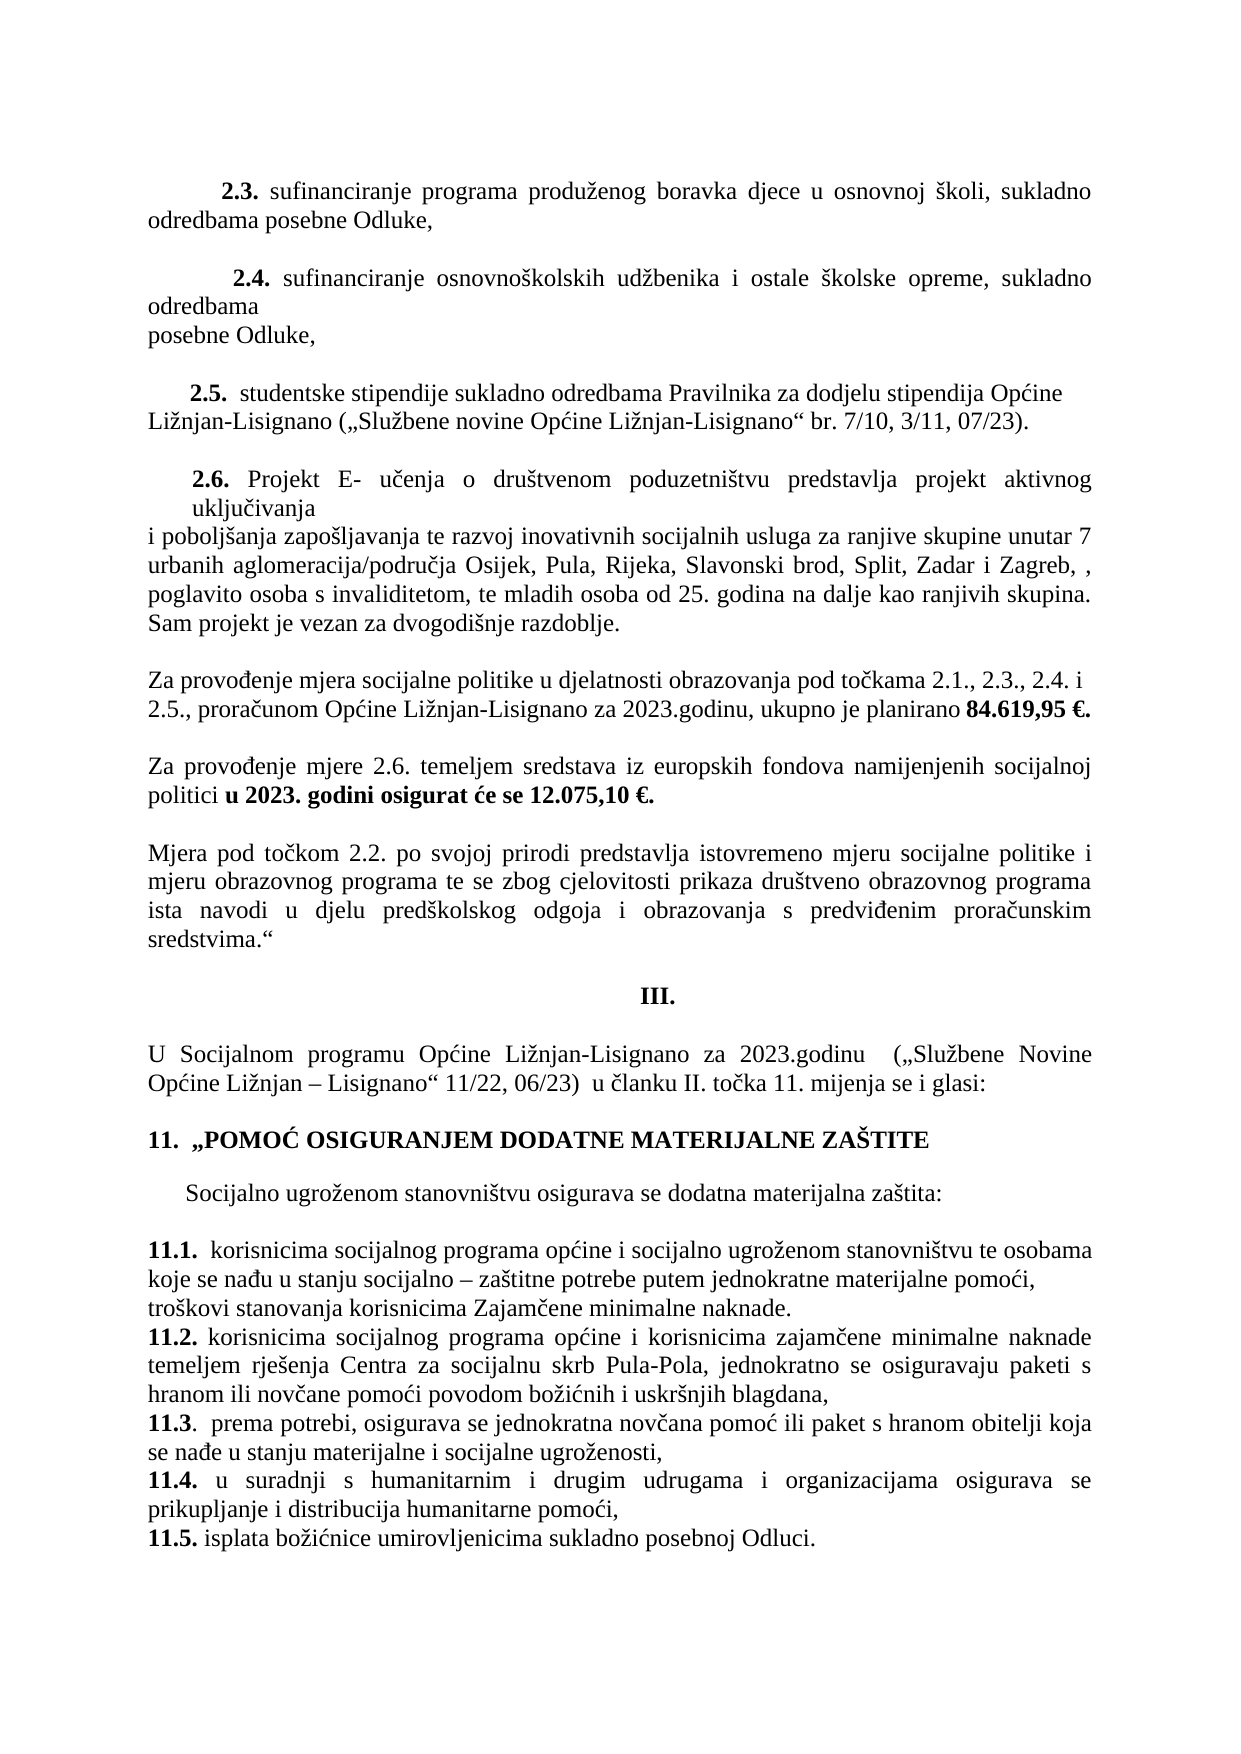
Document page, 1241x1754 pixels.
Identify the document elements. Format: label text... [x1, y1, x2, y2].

text Za provođenje mjera socijalne politike u djelatnosti obrazovanja pod točkama 2.1., 2.3., 2.4. i 2.5., proračunom Općine Ližnjan-Lisignano za 2023.godinu, ukupno je planirano 84.619,95 €. [148, 665, 1093, 723]
text 11. „POMOĆ OSIGURANJEM DODATNE MATERIJALNE ZAŠTITE [148, 1125, 1093, 1154]
text Socijalno ugroženom stanovništvu osigurava se dodatna materijalna zaštita: [185, 1178, 1093, 1207]
text 11.2. korisnicima socijalnog programa općine i korisnicima zajamčene minimalne naknade temeljem rješenja Centra za socijalnu skrb Pula-Pola, jednokratno se osiguravaju paketi s hranom ili novčane pomoći povodom božićnih i uskršnjih blagdana, [148, 1322, 1093, 1408]
text Za provođenje mjere 2.6. temeljem sredstava iz europskih fondova namijenjenih socijalnoj politici u 2023. godini osigurat će se 12.075,10 €. [148, 751, 1093, 809]
text Ližnjan-Lisignano („Službene novine Općine Ližnjan-Lisignano“ br. 7/10, 3/11, 07/23). [148, 406, 1093, 435]
text Mjera pod točkom 2.2. po svojoj prirodi predstavlja istovremeno mjeru socijalne politike i mjeru obrazovnog programa te se zbog cjelovitosti prikaza društveno obrazovnog programa ista navodi u djelu predškolskog odgoja i obrazovanja s predviđenim proračunskim sredstvima.“ [148, 838, 1093, 953]
text 2.5. studentske stipendije sukladno odredbama Pravilnika za dodjelu stipendija Općine [177, 378, 1093, 406]
text III. [223, 981, 1093, 1010]
text 11.5. isplata božićnice umirovljenicima sukladno posebnoj Odluci. [148, 1523, 1093, 1552]
text 2.3. sufinanciranje programa produženog boravka djece u osnovnoj školi, sukladno odredbama posebne Odluke, [148, 176, 1093, 234]
text U Socijalnom programu Općine Ližnjan-Lisignano za 2023.godinu („Službene Novine Općine Ližnjan – Lisignano“ 11/22, 06/23) u članku II. točka 11. mijenja se i glasi: [148, 1039, 1093, 1096]
text 2.6. Projekt E- učenja o društvenom poduzetništvu predstavlja projekt aktivnog uključivanja [192, 464, 1093, 521]
text posebne Odluke, [148, 320, 1093, 349]
text 11.1. korisnicima socijalnog programa općine i socijalno ugroženom stanovništvu te osobama koje se nađu u stanju socijalno – zaštitne potrebe putem jednokratne materijalne pomoći, troškovi stanovanja korisnicima Zajamčene minimalne naknade. [148, 1235, 1093, 1322]
text i poboljšanja zapošljavanja te razvoj inovativnih socijalnih usluga za ranjive skupine unutar 7 urbanih aglomeracija/područja Osijek, Pula, Rijeka, Slavonski brod, Split, Zadar i Zagreb, , poglavito osoba s invaliditetom, te mladih osoba od 25. godina na dalje kao ranjivih skupina. Sam projekt je vezan za dvogodišnje razdoblje. [148, 521, 1093, 636]
text 2.4. sufinanciranje osnovnoškolskih udžbenika i ostale školske opreme, sukladno odredbama [148, 263, 1093, 320]
text 11.4. u suradnji s humanitarnim i drugim udrugama i organizacijama osigurava se prikupljanje i distribucija humanitarne pomoći, [148, 1465, 1093, 1523]
text 11.3. prema potrebi, osigurava se jednokratna novčana pomoć ili paket s hranom obitelji koja se nađe u stanju materijalne i socijalne ugroženosti, [148, 1408, 1093, 1465]
